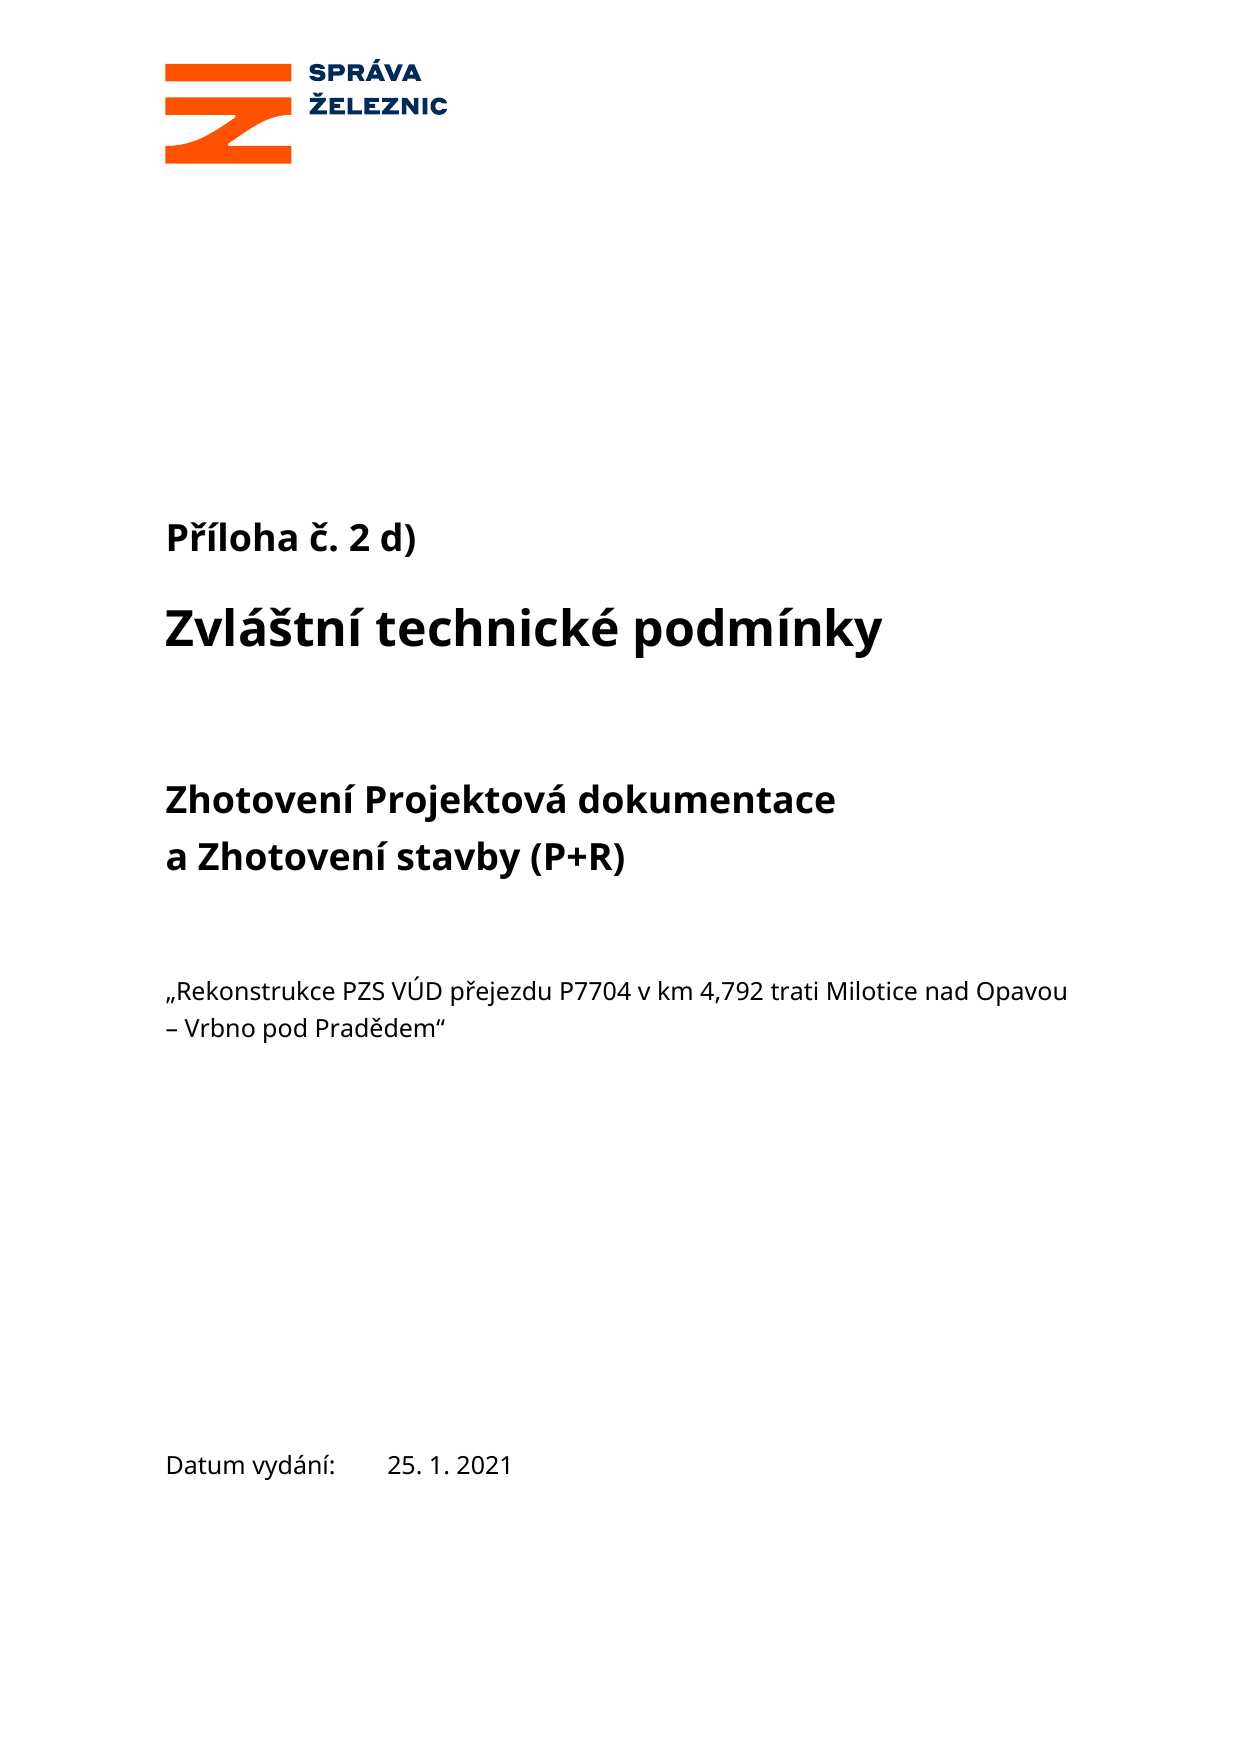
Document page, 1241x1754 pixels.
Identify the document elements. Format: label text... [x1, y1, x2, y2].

text Datum vydání: 25. 1. 2021 [165, 1448, 1075, 1482]
text Zvláštní technické podmínky [165, 593, 1075, 661]
text Příloha č. 2 d) [165, 512, 1075, 563]
text Zhotovení Projektová dokumentace a Zhotovení stavby (P+R) [165, 774, 1075, 881]
